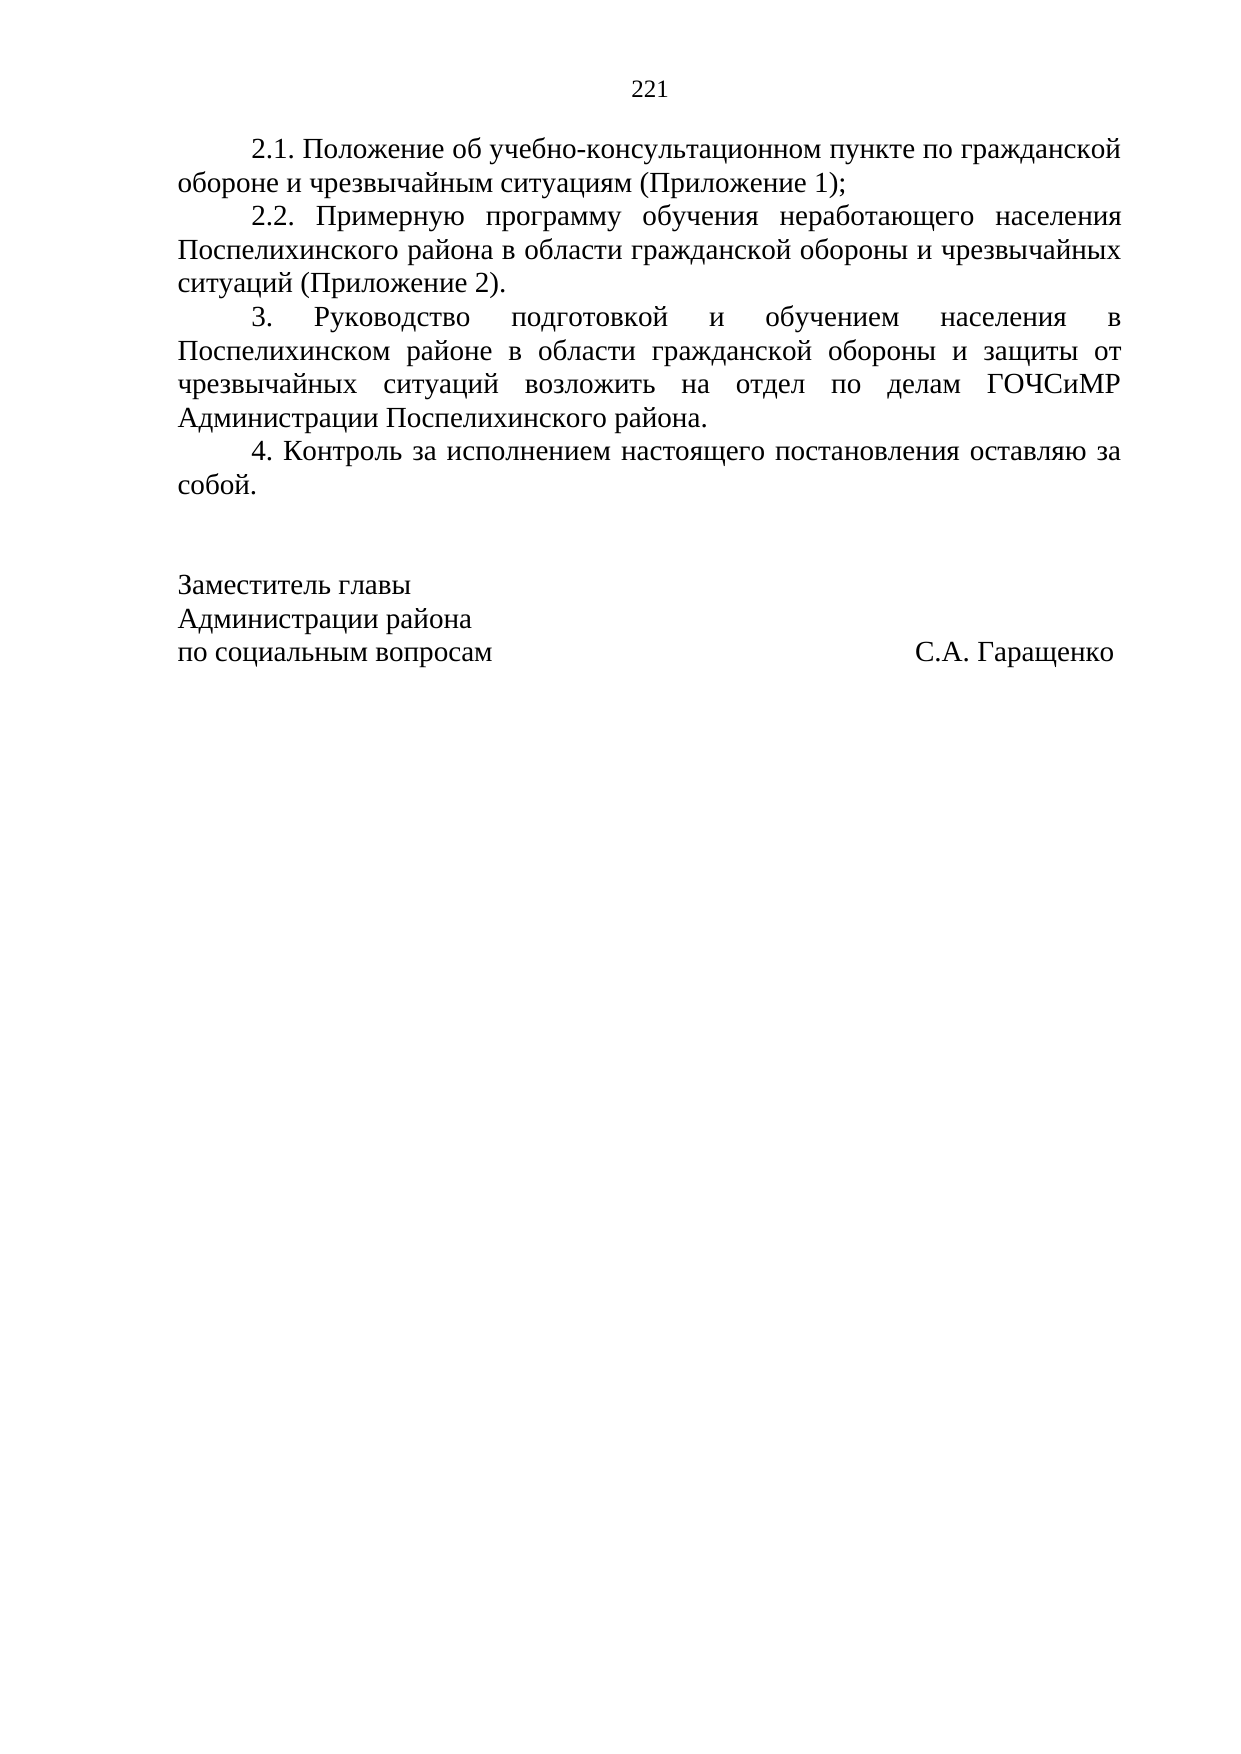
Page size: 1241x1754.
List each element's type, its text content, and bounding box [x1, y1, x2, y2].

text по социальным вопросам С.А. Гаращенко [177, 634, 1122, 668]
text Администрации района [177, 601, 1122, 634]
text 4. Контроль за исполнением настоящего постановления оставляю за собой. [177, 433, 1122, 500]
text 2.2. Примерную программу обучения неработающего населения Поспелихинского района в области гражданской обороны и чрезвычайных ситуаций (Приложение 2). [177, 198, 1122, 299]
text 2.1. Положение об учебно-консультационном пункте по гражданской обороне и чрезвычайным ситуациям (Приложение 1); [177, 131, 1122, 198]
text Заместитель главы [177, 567, 1122, 601]
text 3. Руководство подготовкой и обучением населения в Поспелихинском районе в области гражданской обороны и защиты от чрезвычайных ситуаций возложить на отдел по делам ГОЧСиМР Администрации Поспелихинского района. [177, 299, 1122, 433]
